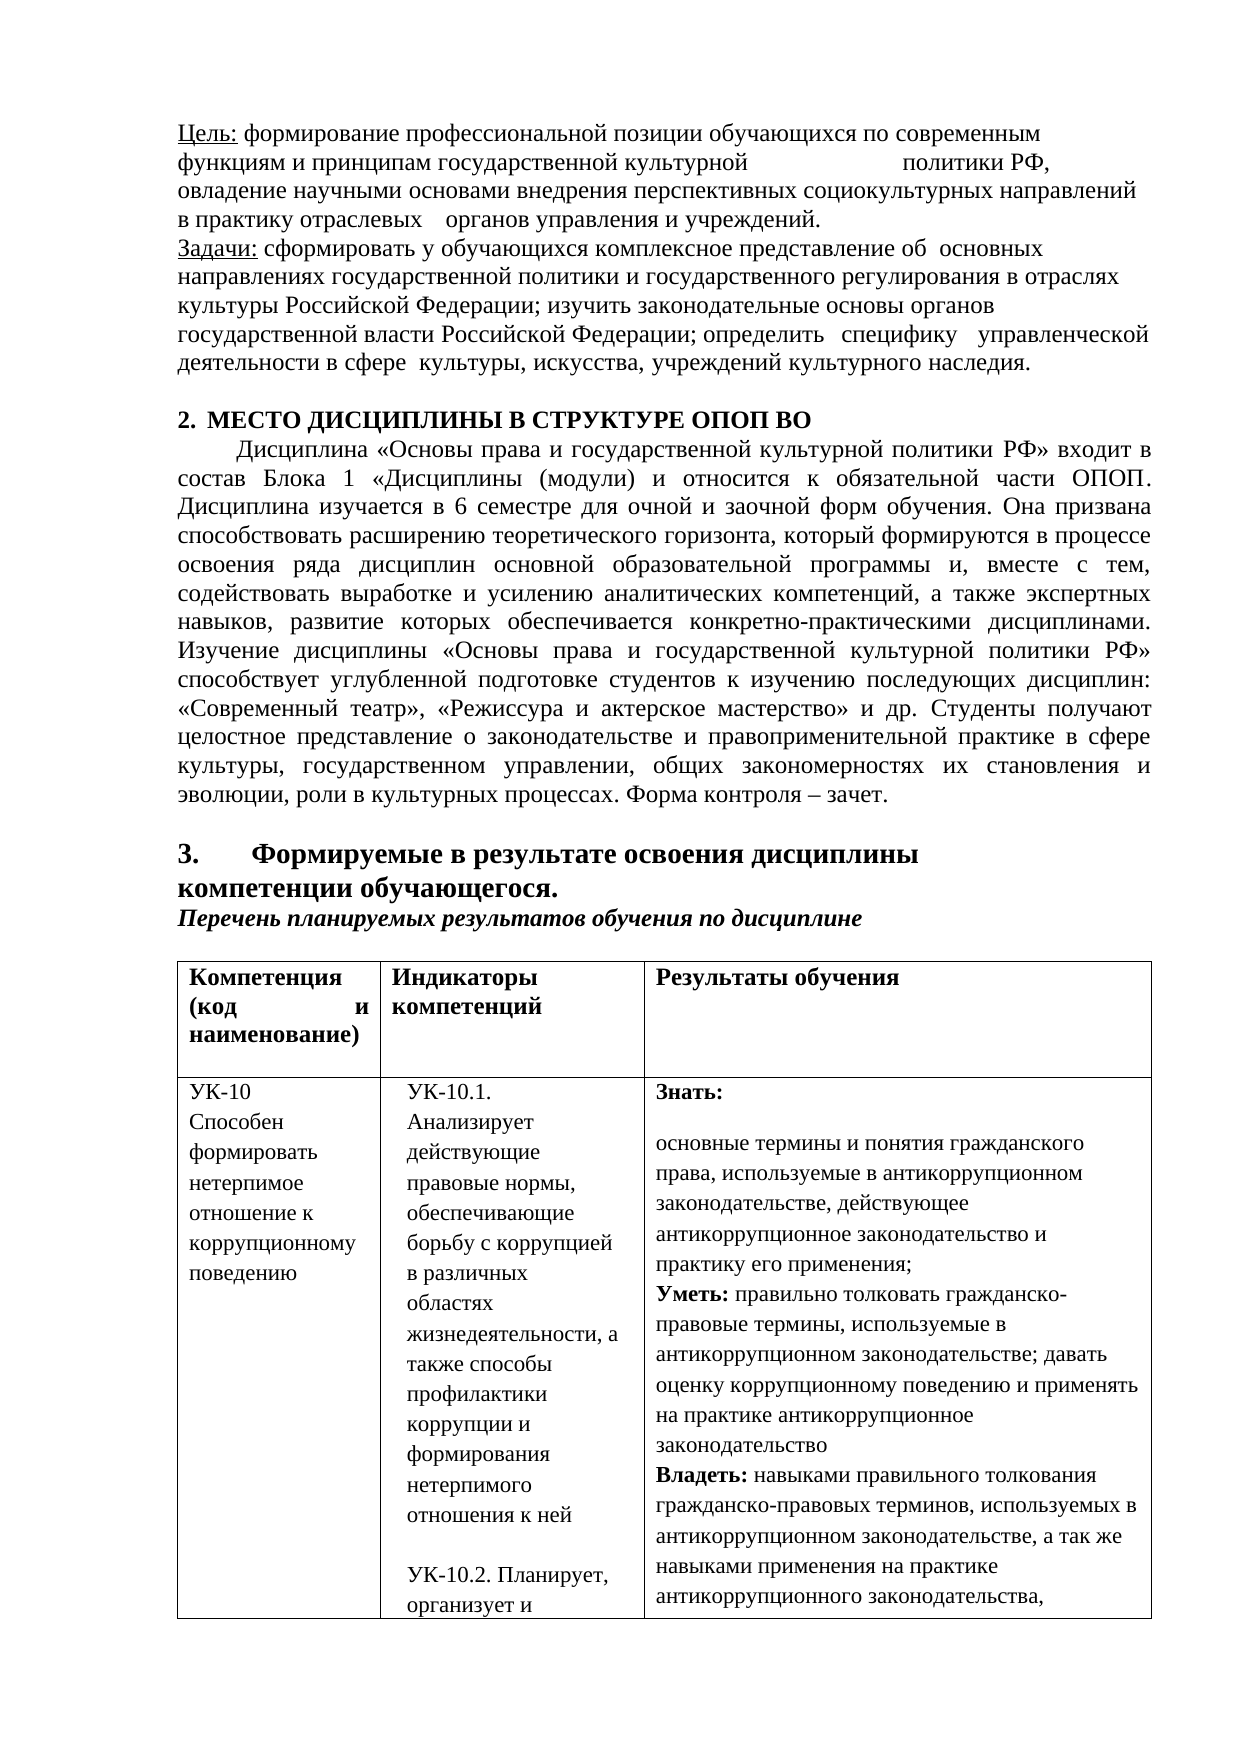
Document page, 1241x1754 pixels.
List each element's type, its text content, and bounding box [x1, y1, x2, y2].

text Задачи: сформировать у обучающихся комплексное представление об основных направлениях государственной политики и государственного регулирования в отраслях культуры Российской Федерации; изучить законодательные основы органов государственной власти Российской Федерации; определить специфику управленческой деятельности в сфере культуры, искусства, учреждений культурного наследия. [177, 233, 1152, 376]
list Формируемые в результате освоения дисциплины [177, 836, 1152, 870]
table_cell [178, 1078, 380, 1618]
text Дисциплина «Основы права и государственной культурной политики РФ» входит в состав Блока 1 «Дисциплины (модули) и относится к обязательной части ОПОП. Дисциплина изучается в 6 семестре для очной и заочной форм обучения. Она призвана способствовать расширению теоретического горизонта, который формируются в процессе освоения ряда дисциплин основной образовательной программы и, вместе с тем, содействовать выработке и усилению аналитических компетенций, а также экспертных навыков, развитие которых обеспечивается конкретно-практическими дисциплинами. Изучение дисциплины «Основы права и государственной культурной политики РФ» способствует углубленной подготовке студентов к изучению последующих дисциплин: «Современный театр», «Режиссура и актерское мастерство» и др. Студенты получают целостное представление о законодательстве и правоприменительной практике в сфере культуры, государственном управлении, общих закономерностях их становления и эволюции, роли в культурных процессах. Форма контроля – зачет. [177, 434, 1152, 808]
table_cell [381, 1078, 644, 1618]
text компетенции обучающегося. [177, 870, 1152, 903]
list МЕСТО ДИСЦИПЛИНЫ В СТРУКТУРЕ ОПОП ВО [177, 405, 1152, 434]
table_header Компетенция (код и наименование) [178, 962, 380, 1077]
table_header Результаты обучения [645, 962, 1151, 1077]
text Перечень планируемых результатов обучения по дисциплине [177, 903, 1152, 932]
text Цель: формирование профессиональной позиции обучающихся по современным функциям и принципам государственной культурной политики РФ, овладение научными основами внедрения перспективных социокультурных направлений в практику отраслевых органов управления и учреждений. [177, 118, 1152, 233]
table_header Индикаторы компетенций [381, 962, 644, 1077]
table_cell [645, 1078, 1151, 1618]
